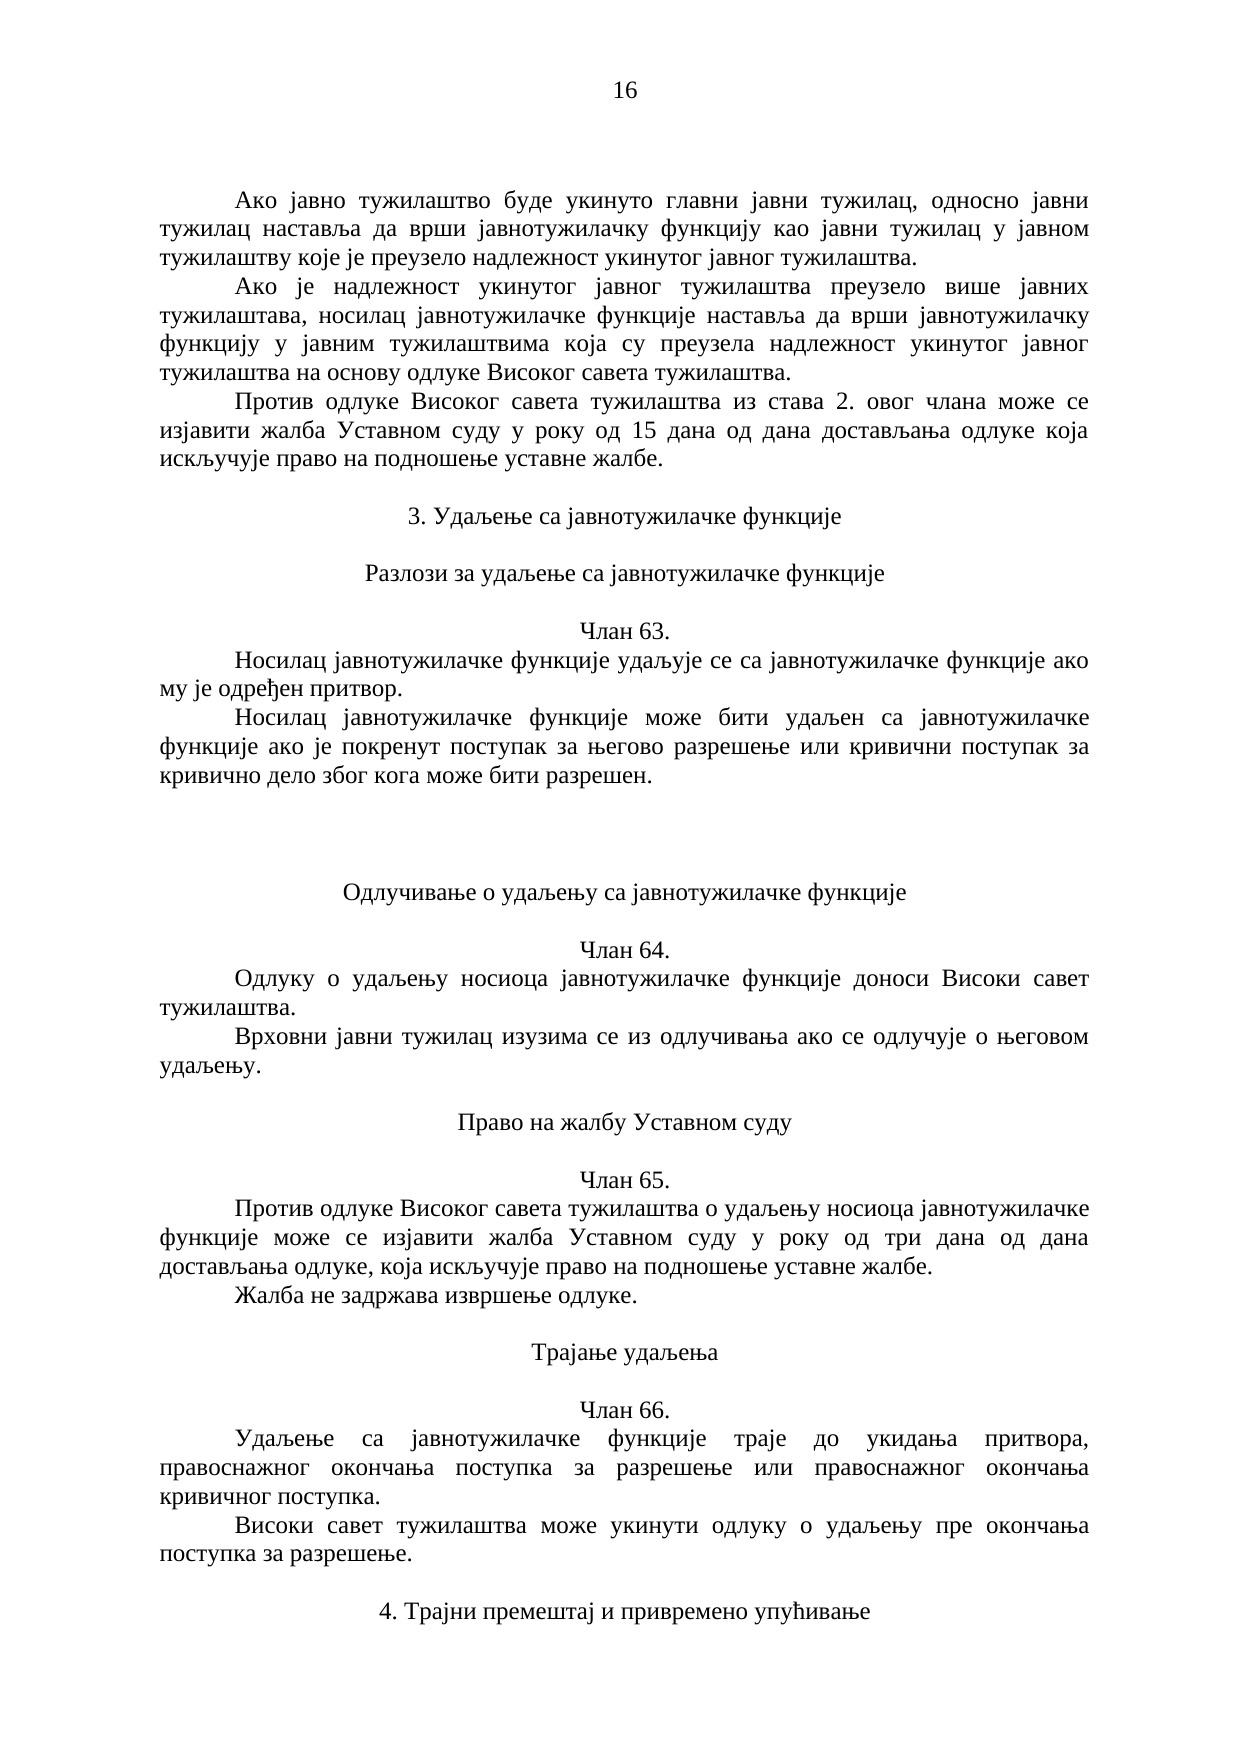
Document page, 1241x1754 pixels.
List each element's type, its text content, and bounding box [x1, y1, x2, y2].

text Удаљење са јавнотужилачке функције траје до укидања притвора, правоснажног окончања поступка за разрешење или правоснажног окончања кривичног поступка. [159, 1423, 1090, 1510]
text Носилац јавнотужилачке функције удаљује се са јавнотужилачке функције ако му је одређен притвор. [159, 645, 1090, 702]
text Члан 65. [159, 1165, 1090, 1193]
text 4. Трајни премештај и привремено упућивање [159, 1596, 1090, 1625]
text Члан 66. [159, 1395, 1090, 1423]
text Носилац јавнотужилачке функције може бити удаљен са јавнотужилачке функције ако је покренут поступак за његово разрешење или кривични поступак за кривично дело због кога може бити разрешен. [159, 702, 1090, 788]
text Право на жалбу Уставном суду [159, 1107, 1090, 1136]
text Високи савет тужилаштва може укинути одлуку о удаљењу пре окончања поступка за разрешење. [159, 1510, 1090, 1567]
text Одлучивање о удаљењу са јавнотужилачке функције [159, 877, 1090, 906]
text Ако јавно тужилаштво буде укинуто главни јавни тужилац, односно јавни тужилац наставља да врши јавнотужилачку функцију као јавни тужилац у јавном тужилаштву које је преузело надлежност укинутог јавног тужилаштва. [159, 185, 1090, 271]
text Жалба не задржава извршење одлуке. [159, 1280, 1090, 1308]
text 3. Удаљење са јавнотужилачке функције [159, 501, 1090, 530]
text Одлуку о удаљењу носиоца јавнотужилачке функције доноси Високи савет тужилаштва. [159, 963, 1090, 1021]
text Трајање удаљења [159, 1337, 1090, 1366]
text Против одлуке Високог савета тужилаштва из става 2. овог члана може се изјавити жалба Уставном суду у року од 15 дана од дана достављања одлуке која искључује право на подношење уставне жалбе. [159, 386, 1090, 472]
text Ако је надлежност укинутог јавног тужилаштва преузело више јавних тужилаштава, носилац јавнотужилачке функције наставља да врши јавнотужилачку функцију у јавним тужилаштвима која су преузела надлежност укинутог јавног тужилаштва на основу одлуке Високог савета тужилаштва. [159, 271, 1090, 386]
text Разлози за удаљење са јавнотужилачке функције [159, 558, 1090, 587]
text Члан 64. [159, 935, 1090, 963]
text Члан 63. [159, 616, 1090, 645]
text Врховни јавни тужилац изузима се из одлучивања ако се одлучује о његовом удаљењу. [159, 1021, 1090, 1078]
text Против одлуке Високог савета тужилаштва о удаљењу носиоца јавнотужилачке функције може се изјавити жалба Уставном суду у року од три дана од дана достављања одлуке, која искључује право на подношење уставне жалбе. [159, 1193, 1090, 1280]
